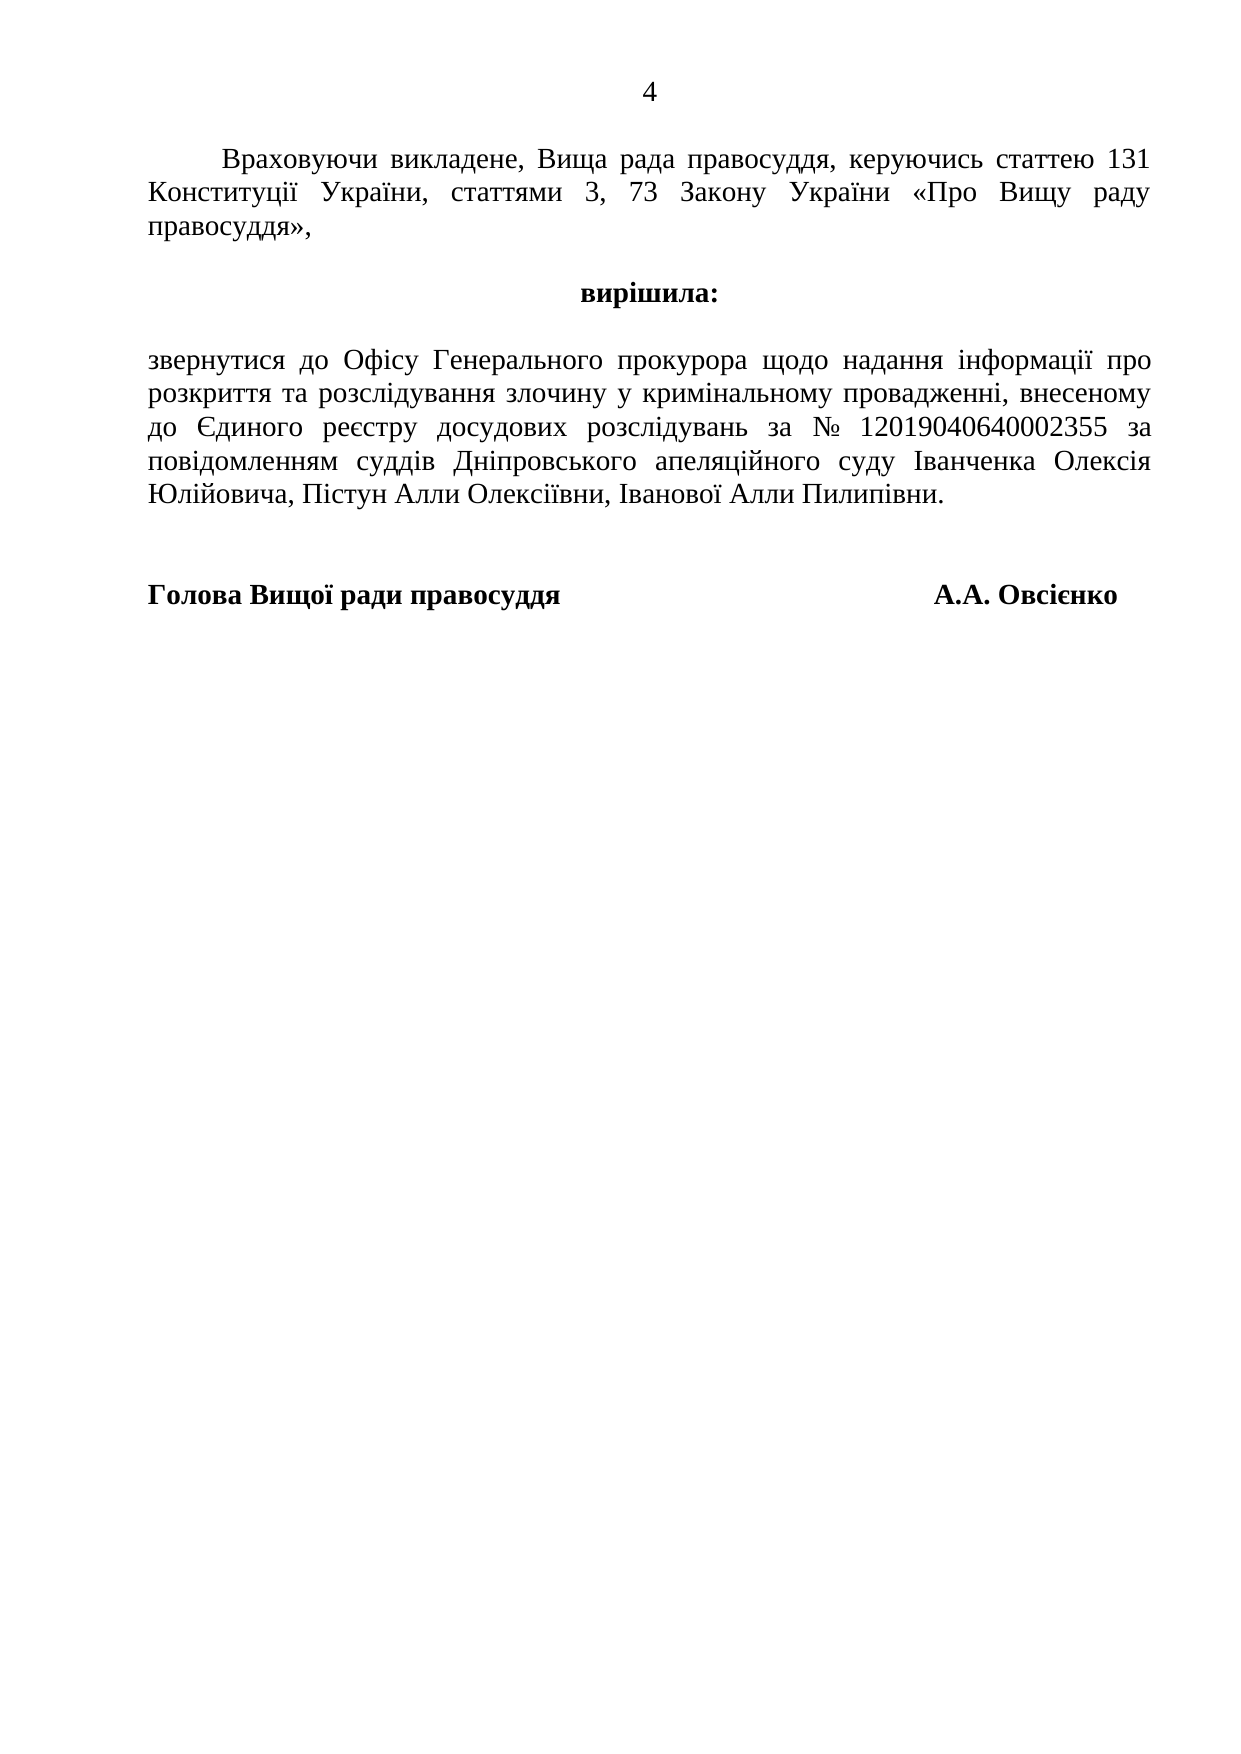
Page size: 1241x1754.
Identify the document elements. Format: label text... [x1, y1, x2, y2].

text Голова Вищої ради правосуддя А.А. Овсієнко [148, 577, 1152, 610]
text Враховуючи викладене, Вища рада правосуддя, керуючись статтею 131 Конституції України, статтями 3, 73 Закону України «Про Вищу раду правосуддя», [148, 141, 1152, 241]
text звернутися до Офісу Генерального прокурора щодо надання інформації про розкриття та розслідування злочину у кримінальному провадженні, внесеному до Єдиного реєстру досудових розслідувань за № 12019040640002355 за повідомленням суддів Дніпровського апеляційного суду Іванченка Олексія Юлійовича, Пістун Алли Олексіївни, Іванової Алли Пилипівни. [148, 342, 1152, 510]
text вирішила: [148, 275, 1152, 308]
